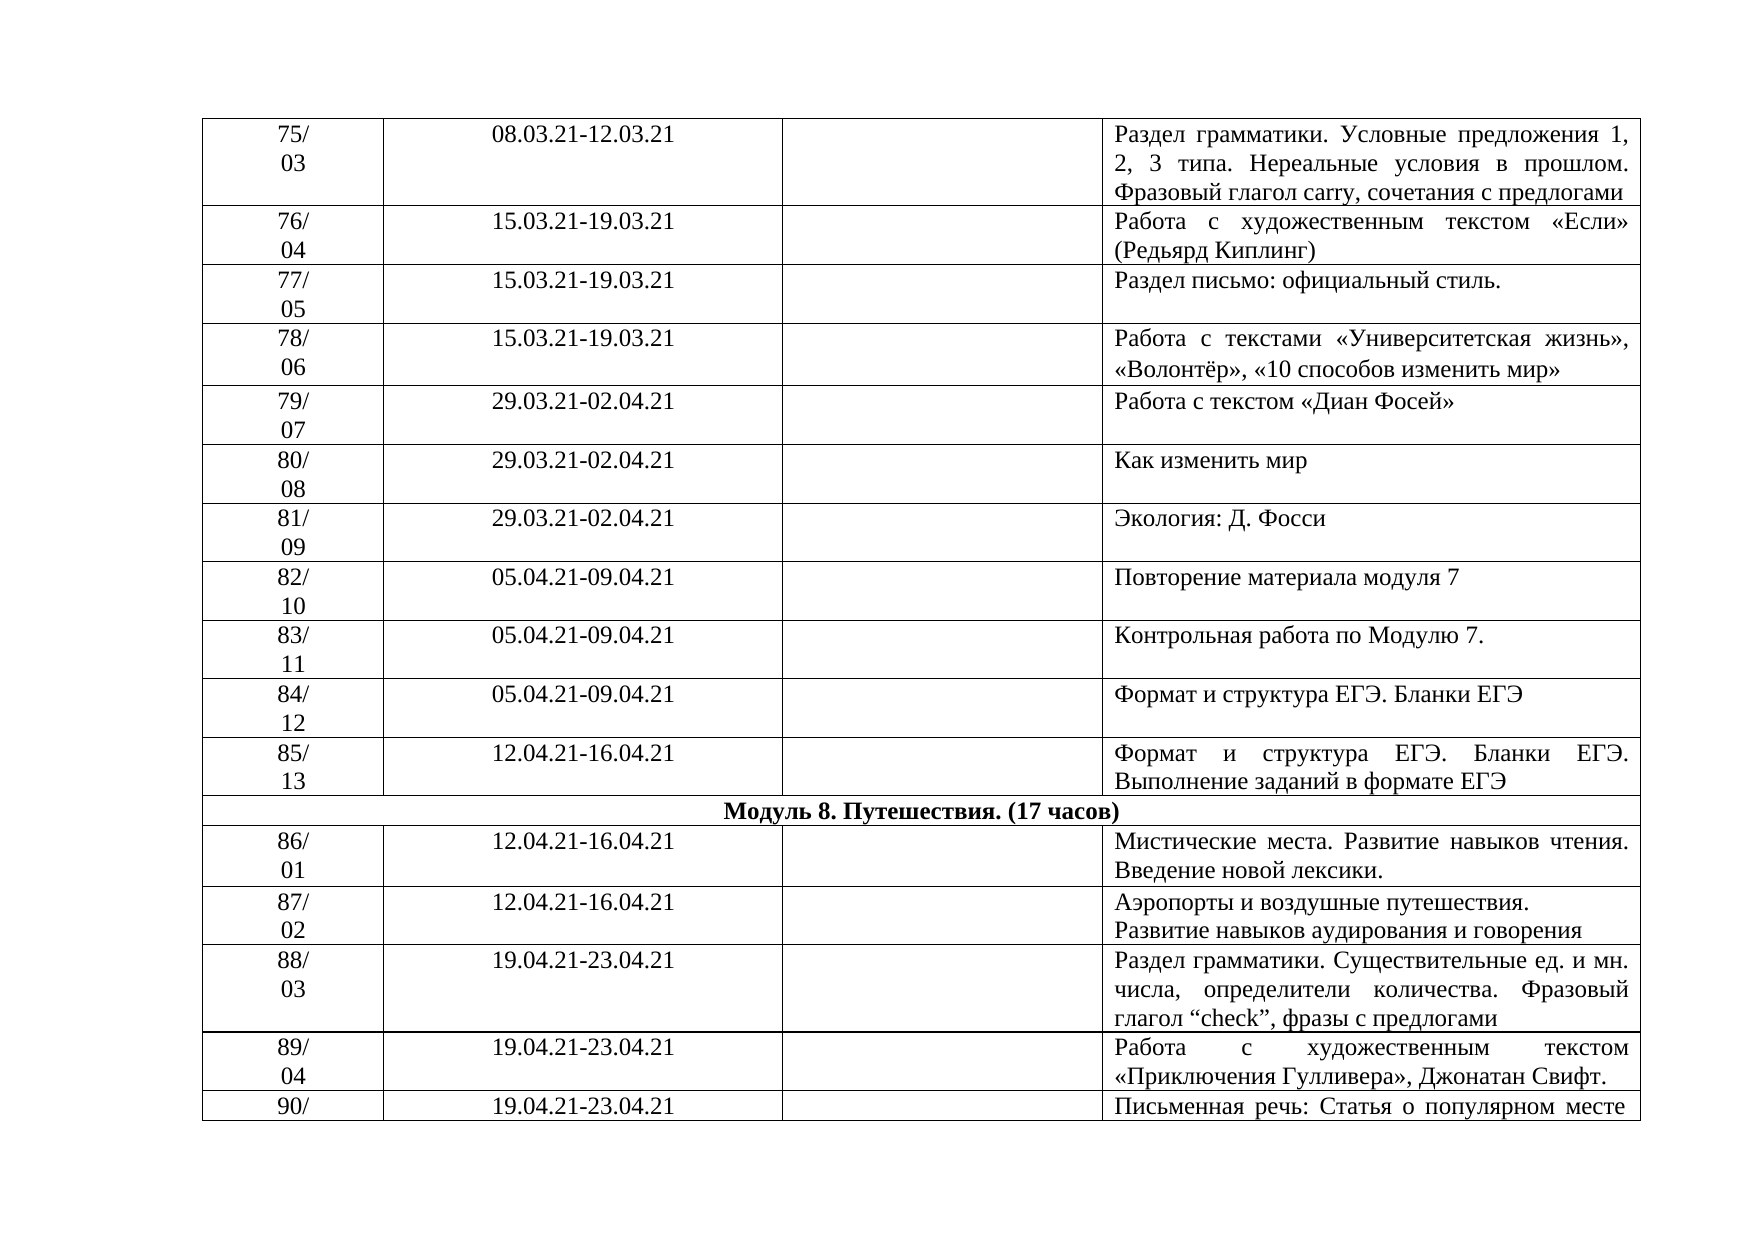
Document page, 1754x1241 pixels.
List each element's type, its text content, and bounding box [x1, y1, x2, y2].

table_cell [783, 621, 1102, 678]
table_cell 90/ 05 [203, 1091, 383, 1120]
table_cell [783, 945, 1102, 1031]
table_cell 15.03.21-19.03.21 [384, 324, 782, 385]
table_cell 89/ 04 [203, 1033, 383, 1090]
table_cell 87/ 02 [203, 887, 383, 944]
table_cell [783, 887, 1102, 944]
table_cell 19.04.21-23.04.21 [384, 1033, 782, 1090]
table_cell 05.04.21-09.04.21 [384, 562, 782, 619]
table_cell Контрольная работа по Модулю 7. [1103, 621, 1640, 678]
table_cell Повторение материала модуля 7 [1103, 562, 1640, 619]
table_cell 08.03.21-12.03.21 [384, 119, 782, 205]
table_cell 75/ 03 [203, 119, 383, 205]
table_cell 86/ 01 [203, 826, 383, 886]
table_cell Раздел грамматики. Условные предложения 1, 2, 3 типа. Нереальные условия в прошлом. Фразовый глагол carry, сочетания с предлогами [1103, 119, 1640, 205]
table_cell 12.04.21-16.04.21 [384, 826, 782, 886]
table_cell [783, 1033, 1102, 1090]
table_cell Как изменить мир [1103, 445, 1640, 502]
table_cell 15.03.21-19.03.21 [384, 265, 782, 322]
table_cell 12.04.21-16.04.21 [384, 887, 782, 944]
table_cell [1103, 1091, 1640, 1120]
table_cell 12.04.21-16.04.21 [384, 738, 782, 795]
table_cell Модуль 8. Путешествия. (17 часов) [203, 796, 1640, 825]
table_cell Экология: Д. Фосси [1103, 504, 1640, 561]
table_cell Работа с художественным текстом «Если» (Редьярд Киплинг) [1103, 206, 1640, 264]
table_cell 88/ 03 [203, 945, 383, 1031]
table_cell [783, 562, 1102, 619]
table_cell 29.03.21-02.04.21 [384, 445, 782, 502]
table_cell Формат и структура ЕГЭ. Бланки ЕГЭ. Выполнение заданий в формате ЕГЭ [1103, 738, 1640, 795]
table_cell 78/ 06 [203, 324, 383, 385]
table_cell [783, 206, 1102, 264]
table_cell 76/ 04 [203, 206, 383, 264]
table_cell 80/ 08 [203, 445, 383, 502]
table_cell [783, 679, 1102, 737]
table_cell [783, 504, 1102, 561]
table_cell 19.04.21-23.04.21 [384, 1091, 782, 1120]
table_cell 84/ 12 [203, 679, 383, 737]
table_cell 19.04.21-23.04.21 [384, 945, 782, 1031]
table_cell 85/ 13 [203, 738, 383, 795]
table_cell Работа с текстом «Диан Фосей» [1103, 386, 1640, 444]
table_cell 81/ 09 [203, 504, 383, 561]
table_cell Раздел грамматики. Существительные ед. и мн. числа, определители количества. Фразовый глагол “check”, фразы с предлогами [1103, 945, 1640, 1031]
table_cell 83/ 11 [203, 621, 383, 678]
table_cell [783, 119, 1102, 205]
table_cell [783, 265, 1102, 322]
table_cell 29.03.21-02.04.21 [384, 386, 782, 444]
table_cell [783, 445, 1102, 502]
table_cell 15.03.21-19.03.21 [384, 206, 782, 264]
table_cell [783, 826, 1102, 886]
table_cell 77/ 05 [203, 265, 383, 322]
table_cell [783, 1091, 1102, 1120]
table_cell 79/ 07 [203, 386, 383, 444]
table_cell 05.04.21-09.04.21 [384, 621, 782, 678]
table_cell Формат и структура ЕГЭ. Бланки ЕГЭ [1103, 679, 1640, 737]
table_cell 05.04.21-09.04.21 [384, 679, 782, 737]
table_cell [783, 324, 1102, 385]
table_cell 29.03.21-02.04.21 [384, 504, 782, 561]
table_cell Работа с текстами «Университетская жизнь», «Волонтёр», «10 способов изменить мир» [1103, 324, 1640, 385]
table_cell [783, 386, 1102, 444]
table_cell Раздел письмо: официальный стиль. [1103, 265, 1640, 322]
table_cell 82/ 10 [203, 562, 383, 619]
table_cell Мистические места. Развитие навыков чтения. Введение новой лексики. [1103, 826, 1640, 886]
table_cell Аэропорты и воздушные путешествия. Развитие навыков аудирования и говорения [1103, 887, 1640, 944]
table_cell Работа с художественным текстом «Приключения Гулливера», Джонатан Свифт. [1103, 1033, 1640, 1090]
table_cell [783, 738, 1102, 795]
